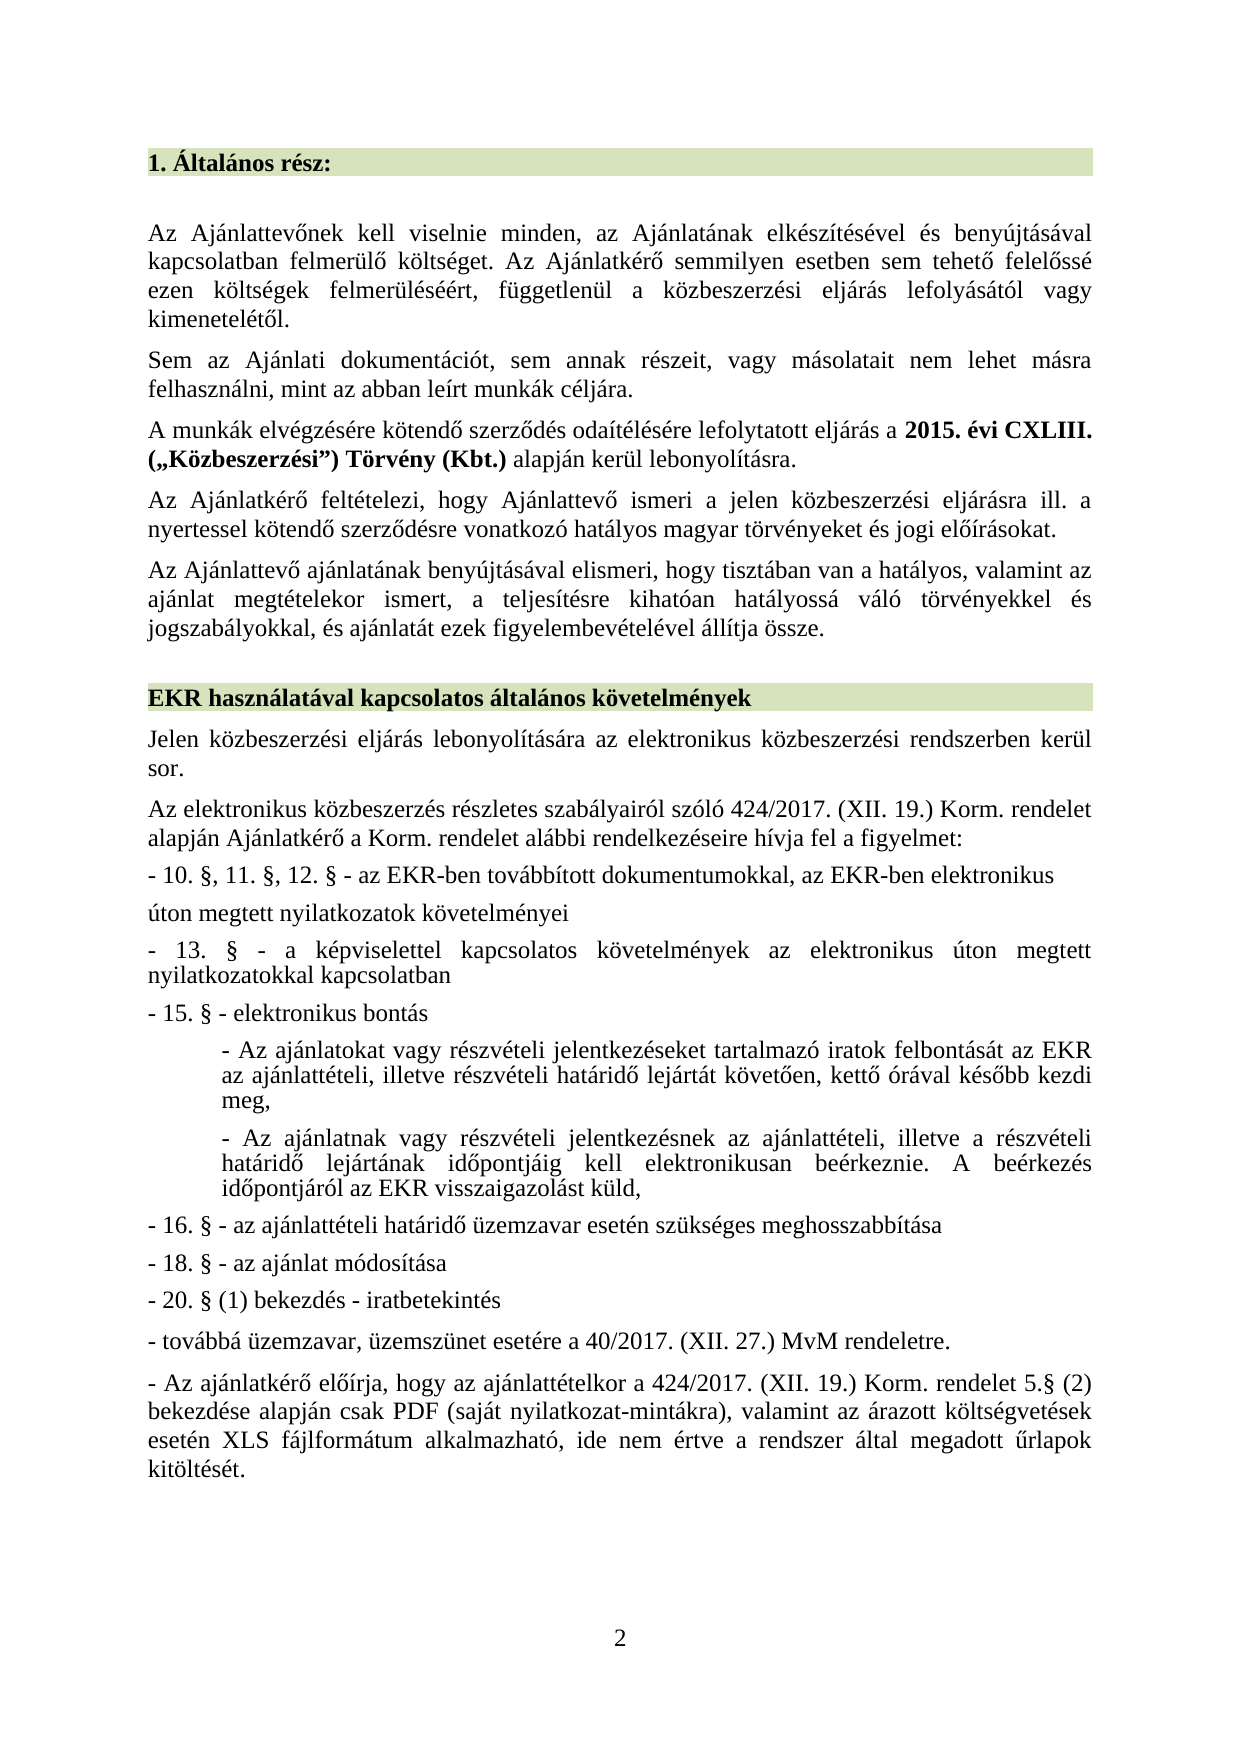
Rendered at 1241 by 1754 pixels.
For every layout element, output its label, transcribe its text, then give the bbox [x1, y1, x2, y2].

text Az Ajánlattevőnek kell viselnie minden, az Ajánlatának elkészítésével és benyújtásával kapcsolatban felmerülő költséget. Az Ajánlatkérő semmilyen esetben sem tehető felelőssé ezen költségek felmerüléséért, függetlenül a közbeszerzési eljárás lefolyásától vagy kimenetelétől. [148, 218, 1093, 333]
text Jelen közbeszerzési eljárás lebonyolítására az elektronikus közbeszerzési rendszerben kerül sor. [148, 724, 1093, 781]
text Az Ajánlatkérő feltételezi, hogy Ajánlattevő ismeri a jelen közbeszerzési eljárásra ill. a nyertessel kötendő szerződésre vonatkozó hatályos magyar törvényeket és jogi előírásokat. [148, 485, 1093, 543]
text - 20. § (1) bekezdés - iratbetekintés [148, 1289, 1093, 1314]
text Az Ajánlattevő ajánlatának benyújtásával elismeri, hogy tisztában van a hatályos, valamint az ajánlat megtételekor ismert, a teljesítésre kihatóan hatályossá váló törvényekkel és jogszabályokkal, és ajánlatát ezek figyelembevételével állítja össze. [148, 555, 1093, 641]
text - 18. § - az ajánlat módosítása [148, 1251, 1093, 1276]
text A munkák elvégzésére kötendő szerződés odaítélésére lefolytatott eljárás a 2015. évi CXLIII. („Közbeszerzési”) Törvény (Kbt.) alapján kerül lebonyolításra. [148, 415, 1093, 473]
text - 13. § - a képviselettel kapcsolatos követelmények az elektronikus úton megtett nyilatkozatokkal kapcsolatban [148, 939, 1093, 989]
text Az elektronikus közbeszerzés részletes szabályairól szóló 424/2017. (XII. 19.) Korm. rendelet alapján Ajánlatkérő a Korm. rendelet alábbi rendelkezéseire hívja fel a figyelmet: [148, 794, 1093, 851]
text - továbbá üzemzavar, üzemszünet esetére a 40/2017. (XII. 27.) MvM rendeletre. [148, 1326, 1093, 1355]
text úton megtett nyilatkozatok követelményei [148, 901, 1093, 926]
text EKR használatával kapcsolatos általános követelmények [148, 683, 1093, 711]
text - 15. § - elektronikus bontás [148, 1001, 1093, 1026]
text - 16. § - az ajánlattételi határidő üzemzavar esetén szükséges meghosszabbítása [148, 1214, 1093, 1239]
text - 10. §, 11. §, 12. § - az EKR-ben továbbított dokumentumokkal, az EKR-ben elektronikus [148, 864, 1093, 889]
text 1. Általános rész: [148, 148, 1093, 176]
text - Az ajánlatkérő előírja, hogy az ajánlattételkor a 424/2017. (XII. 19.) Korm. rendelet 5.§ (2) bekezdése alapján csak PDF (saját nyilatkozat-mintákra), valamint az árazott költségvetések esetén XLS fájlformátum alkalmazható, ide nem értve a rendszer által megadott űrlapok kitöltését. [148, 1368, 1093, 1483]
text - Az ajánlatnak vagy részvételi jelentkezésnek az ajánlattételi, illetve a részvételi határidő lejártának időpontjáig kell elektronikusan beérkeznie. A beérkezés időpontjáról az EKR visszaigazolást küld, [221, 1126, 1093, 1201]
text - Az ajánlatokat vagy részvételi jelentkezéseket tartalmazó iratok felbontását az EKR az ajánlattételi, illetve részvételi határidő lejártát követően, kettő órával később kezdi meg, [221, 1039, 1093, 1114]
text Sem az Ajánlati dokumentációt, sem annak részeit, vagy másolatait nem lehet másra felhasználni, mint az abban leírt munkák céljára. [148, 345, 1093, 403]
